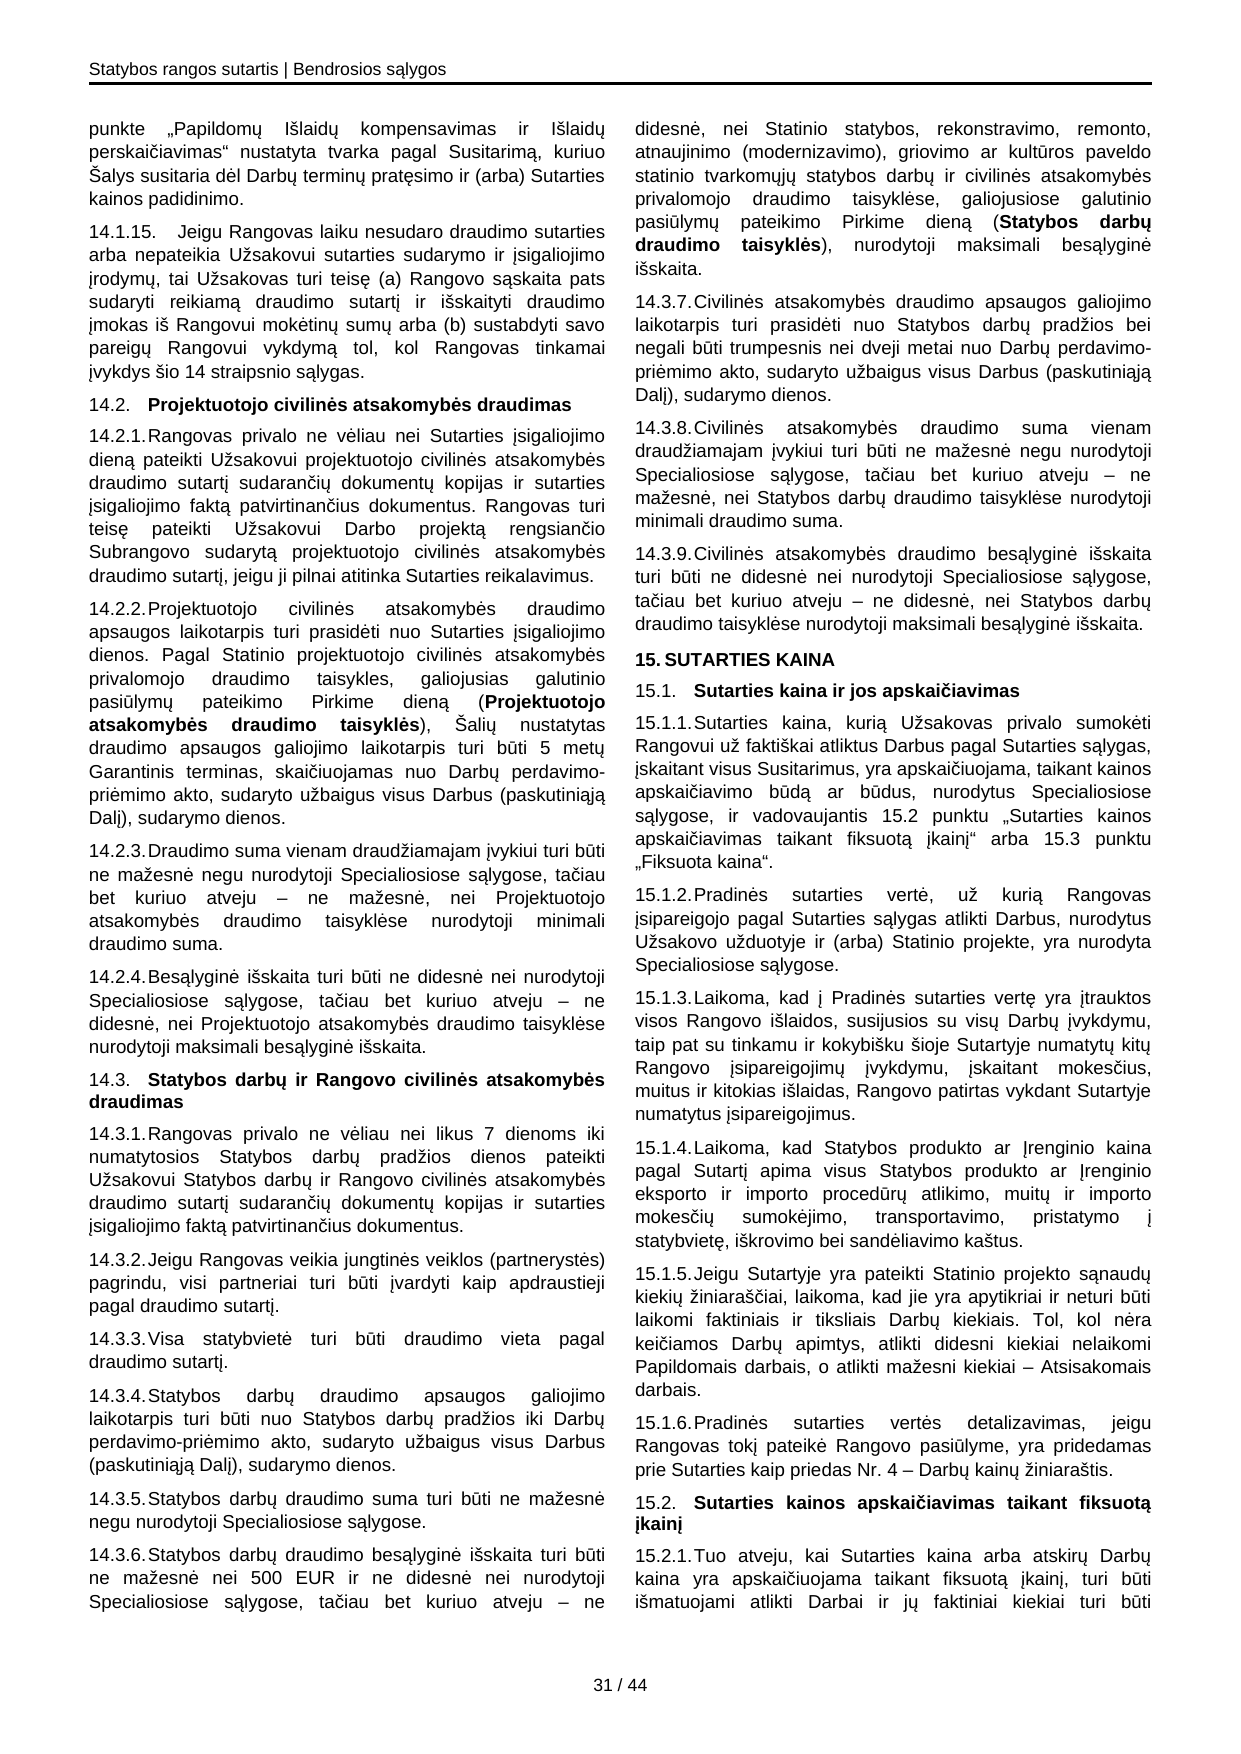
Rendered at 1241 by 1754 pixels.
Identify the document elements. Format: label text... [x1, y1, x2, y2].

list Statybos darbų draudimo besąlyginė išskaita turi būti ne mažesnė nei 500 EUR ir ne didesnė nei nurodytoji Specialiosiose sąlygose, tačiau bet kuriuo atveju – ne didesnė, nei Statinio statybos, rekonstravimo, remonto, atnaujinimo (modernizavimo), griovimo ar kultūros paveldo statinio tvarkomųjų statybos darbų ir civilinės atsakomybės privalomojo draudimo taisyklėse, galiojusiose galutinio pasiūlymų pateikimo Pirkime dieną (Statybos darbų draudimo taisyklės), nurodytoji maksimali besąlyginė išskaita. [89, 1544, 605, 1612]
list Visa statybvietė turi būti draudimo vieta pagal draudimo sutartį. [89, 1328, 605, 1373]
list Statybos darbų draudimo apsaugos galiojimo laikotarpis turi būti nuo Statybos darbų pradžios iki Darbų perdavimo-priėmimo akto, sudaryto užbaigus visus Darbus (paskutiniąją Dalį), sudarymo dienos. [89, 1384, 605, 1476]
subtitle Sutarties kaina ir jos apskaičiavimas [635, 680, 1152, 702]
list Rangovas privalo ne vėliau nei likus 7 dienoms iki numatytosios Statybos darbų pradžios dienos pateikti Užsakovui Statybos darbų ir Rangovo civilinės atsakomybės draudimo sutartį sudarančių dokumentų kopijas ir sutarties įsigaliojimo faktą patvirtinančius dokumentus. [89, 1122, 605, 1237]
list Jeigu Rangovas laiku nesudaro draudimo sutarties arba nepateikia Užsakovui sutarties sudarymo ir įsigaliojimo įrodymų, tai Užsakovas turi teisę (a) Rangovo sąskaita pats sudaryti reikiamą draudimo sutartį ir išskaityti draudimo įmokas iš Rangovui mokėtinų sumų arba (b) sustabdyti savo pareigų Rangovui vykdymą tol, kol Rangovas tinkamai įvykdys šio 14 straipsnio sąlygas. [89, 221, 605, 382]
subtitle Projektuotojo civilinės atsakomybės draudimas [89, 394, 605, 415]
list Civilinės atsakomybės draudimo besąlyginė išskaita turi būti ne didesnė nei nurodytoji Specialiosiose sąlygose, tačiau bet kuriuo atveju – ne didesnė, nei Statybos darbų draudimo taisyklėse nurodytoji maksimali besąlyginė išskaita. [635, 543, 1152, 634]
list Civilinės atsakomybės draudimo suma vienam draudžiamajam įvykiui turi būti ne mažesnė negu nurodytoji Specialiosiose sąlygose, tačiau bet kuriuo atveju – ne mažesnė, nei Statybos darbų draudimo taisyklėse nurodytoji minimali draudimo suma. [635, 417, 1152, 531]
list Laikoma, kad į Pradinės sutarties vertę yra įtrauktos visos Rangovo išlaidos, susijusios su visų Darbų įvykdymu, taip pat su tinkamu ir kokybišku šioje Sutartyje numatytų kitų Rangovo įsipareigojimų įvykdymu, įskaitant mokesčius, muitus ir kitokias išlaidas, Rangovo patirtas vykdant Sutartyje numatytus įsipareigojimus. [635, 987, 1152, 1125]
list Civilinės atsakomybės draudimo apsaugos galiojimo laikotarpis turi prasidėti nuo Statybos darbų pradžios bei negali būti trumpesnis nei dveji metai nuo Darbų perdavimo-priėmimo akto, sudaryto užbaigus visus Darbus (paskutiniąją Dalį), sudarymo dienos. [635, 291, 1152, 405]
list Laikoma, kad Statybos produkto ar Įrenginio kaina pagal Sutartį apima visus Statybos produkto ar Įrenginio eksporto ir importo procedūrų atlikimo, muitų ir importo mokesčių sumokėjimo, transportavimo, pristatymo į statybvietę, iškrovimo bei sandėliavimo kaštus. [635, 1136, 1152, 1251]
subtitle Sutarties kaina [635, 648, 1152, 670]
subtitle Statybos darbų ir Rangovo civilinės atsakomybės draudimas [89, 1069, 605, 1112]
list Jeigu Sutartyje yra pateikti Statinio projekto sąnaudų kiekių žiniaraščiai, laikoma, kad jie yra apytikriai ir neturi būti laikomi faktiniais ir tiksliais Darbų kiekiais. Tol, kol nėra keičiamos Darbų apimtys, atlikti didesni kiekiai nelaikomi Papildomais darbais, o atlikti mažesni kiekiai – Atsisakomais darbais. [635, 1263, 1152, 1400]
list Pradinės sutarties vertė, už kurią Rangovas įsipareigojo pagal Sutarties sąlygas atlikti Darbus, nurodytus Užsakovo užduotyje ir (arba) Statinio projekte, yra nurodyta Specialiosiose sąlygose. [635, 884, 1152, 975]
list Draudimo suma vienam draudžiamajam įvykiui turi būti ne mažesnė negu nurodytoji Specialiosiose sąlygose, tačiau bet kuriuo atveju – ne mažesnė, nei Projektuotojo atsakomybės draudimo taisyklėse nurodytoji minimali draudimo suma. [89, 840, 605, 954]
list Rangovas privalo ne vėliau nei Sutarties įsigaliojimo dieną pateikti Užsakovui projektuotojo civilinės atsakomybės draudimo sutartį sudarančių dokumentų kopijas ir sutarties įsigaliojimo faktą patvirtinančius dokumentus. Rangovas turi teisę pateikti Užsakovui Darbo projektą rengsiančio Subrangovo sudarytą projektuotojo civilinės atsakomybės draudimo sutartį, jeigu ji pilnai atitinka Sutarties reikalavimus. [89, 425, 605, 586]
list Statybos darbų draudimo besąlyginė išskaita turi būti ne mažesnė nei 500 EUR ir ne didesnė nei nurodytoji Specialiosiose sąlygose, tačiau bet kuriuo atveju – ne didesnė, nei Statinio statybos, rekonstravimo, remonto, atnaujinimo (modernizavimo), griovimo ar kultūros paveldo statinio tvarkomųjų statybos darbų ir civilinės atsakomybės privalomojo draudimo taisyklėse, galiojusiose galutinio pasiūlymų pateikimo Pirkime dieną (Statybos darbų draudimo taisyklės), nurodytoji maksimali besąlyginė išskaita. [635, 118, 1152, 279]
subtitle Sutarties kainos apskaičiavimas taikant fiksuotą įkainį [635, 1492, 1152, 1535]
list Statybos darbų draudimo suma turi būti ne mažesnė negu nurodytoji Specialiosiose sąlygose. [89, 1487, 605, 1532]
list Pradinės sutarties vertės detalizavimas, jeigu Rangovas tokį pateikė Rangovo pasiūlyme, yra pridedamas prie Sutarties kaip priedas Nr. 4 – Darbų kainų žiniaraštis. [635, 1412, 1152, 1480]
list Jeigu Rangovas veikia jungtinės veiklos (partnerystės) pagrindu, visi partneriai turi būti įvardyti kaip apdraustieji pagal draudimo sutartį. [89, 1248, 605, 1316]
list Projektuotojo civilinės atsakomybės draudimo apsaugos laikotarpis turi prasidėti nuo Sutarties įsigaliojimo dienos. Pagal Statinio projektuotojo civilinės atsakomybės privalomojo draudimo taisykles, galiojusias galutinio pasiūlymų pateikimo Pirkime dieną (Projektuotojo atsakomybės draudimo taisyklės), Šalių nustatytas draudimo apsaugos galiojimo laikotarpis turi būti 5 metų Garantinis terminas, skaičiuojamas nuo Darbų perdavimo-priėmimo akto, sudaryto užbaigus visus Darbus (paskutiniąją Dalį), sudarymo dienos. [89, 598, 605, 828]
list Sutarties kaina, kurią Užsakovas privalo sumokėti Rangovui už faktiškai atliktus Darbus pagal Sutarties sąlygas, įskaitant visus Susitarimus, yra apskaičiuojama, taikant kainos apskaičiavimo būdą ar būdus, nurodytus Specialiosiose sąlygose, ir vadovaujantis 15.2 punktu „Sutarties kainos apskaičiavimas taikant fiksuotą įkainį“ arba 15.3 punktu „Fiksuota kaina“. [635, 712, 1152, 872]
list Besąlyginė išskaita turi būti ne didesnė nei nurodytoji Specialiosiose sąlygose, tačiau bet kuriuo atveju – ne didesnė, nei Projektuotojo atsakomybės draudimo taisyklėse nurodytoji maksimali besąlyginė išskaita. [89, 966, 605, 1057]
